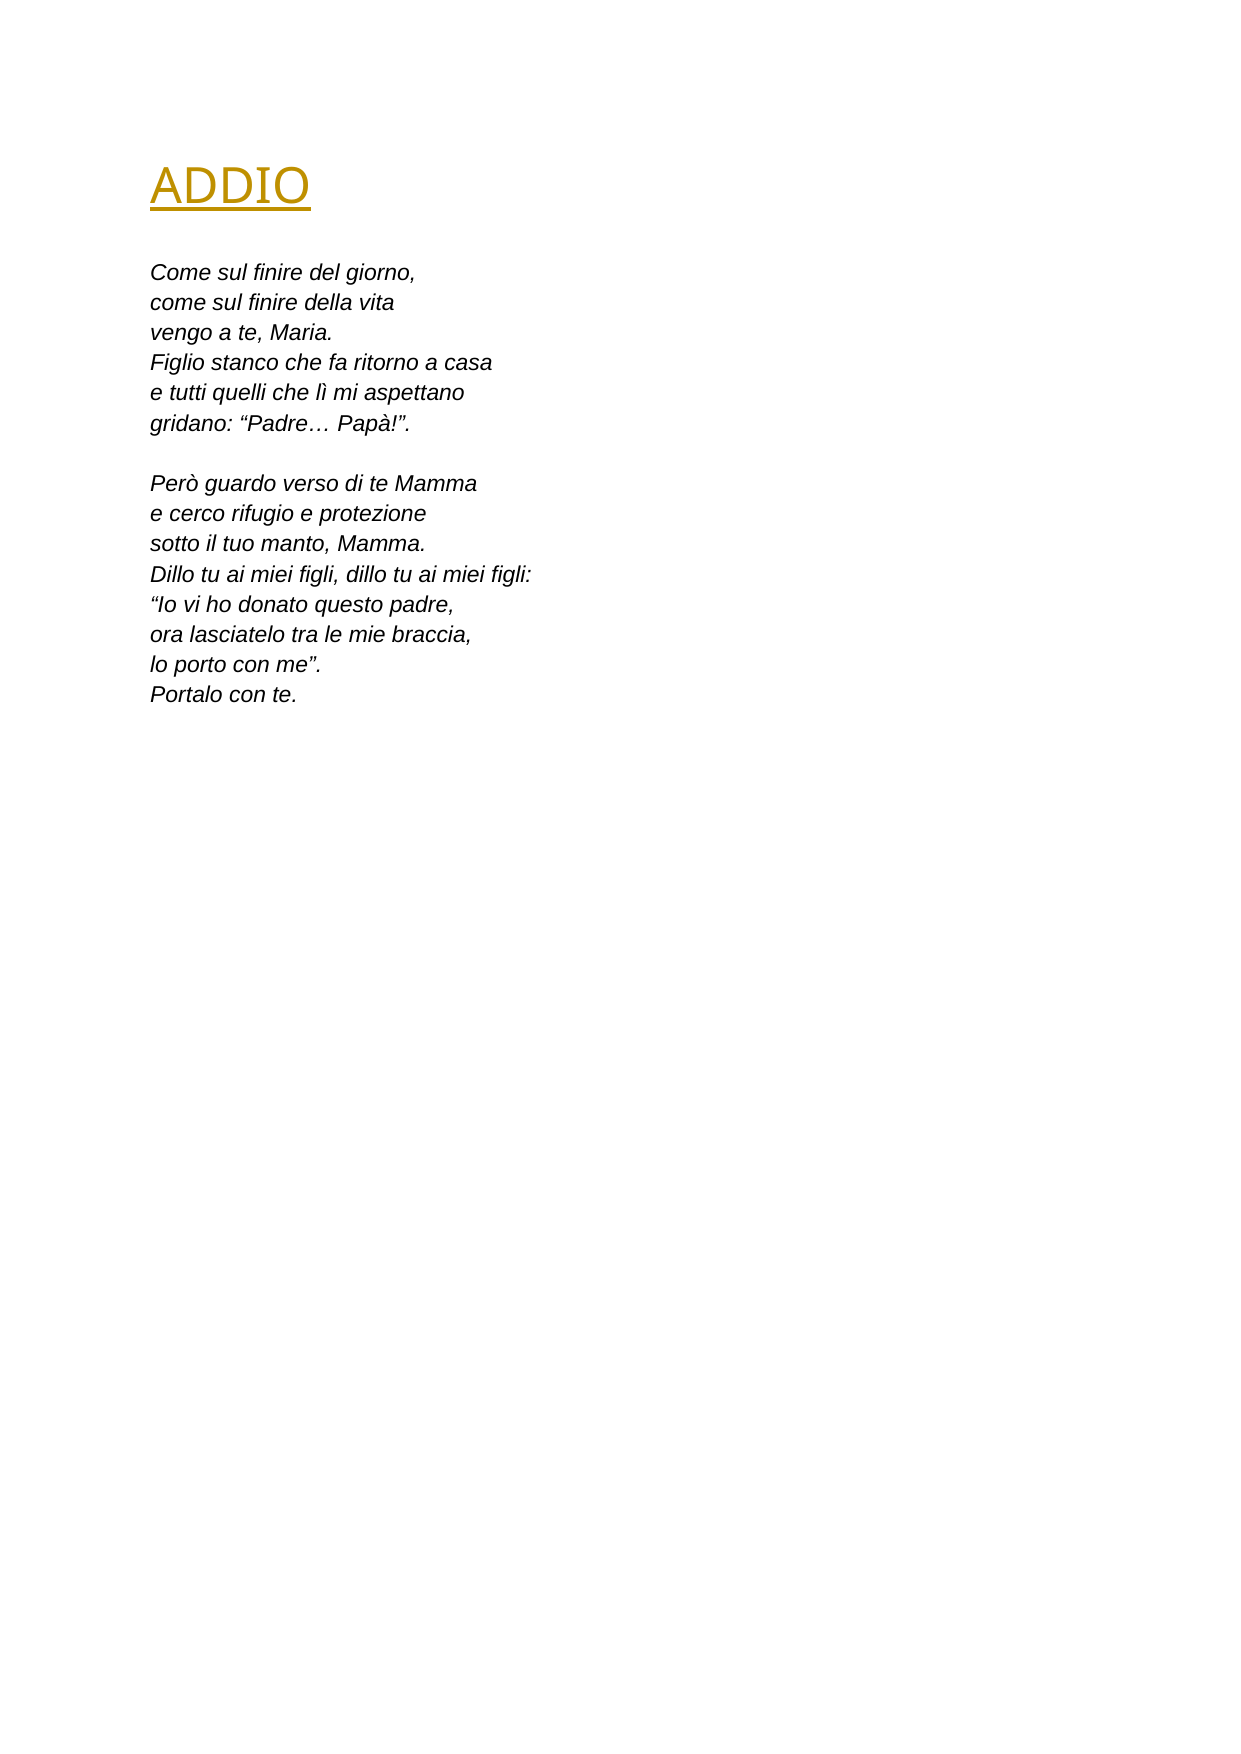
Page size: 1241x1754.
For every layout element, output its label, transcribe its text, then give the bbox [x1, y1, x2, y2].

text e tutti quelli che lì mi aspettano [150, 379, 1090, 406]
text “Io vi ho donato questo padre, [150, 591, 1090, 617]
text ora lasciatelo tra le mie braccia, [150, 621, 1090, 647]
text e cerco rifugio e protezione [150, 500, 1090, 527]
text Dillo tu ai miei figli, dillo tu ai miei figli: [150, 561, 1090, 587]
text Figlio stanco che fa ritorno a casa [150, 349, 1090, 376]
text come sul finire della vita [150, 289, 1090, 315]
text Portalo con te. [150, 681, 1090, 708]
text vengo a te, Maria. [150, 319, 1090, 345]
text lo porto con me”. [150, 651, 1090, 678]
text Però guardo verso di te Mamma [150, 470, 1090, 496]
text sotto il tuo manto, Mamma. [150, 530, 1090, 557]
text gridano: “Padre… Papà!”. [150, 409, 1090, 436]
text ADDIO [150, 150, 1090, 218]
text Come sul finire del giorno, [150, 258, 1090, 285]
